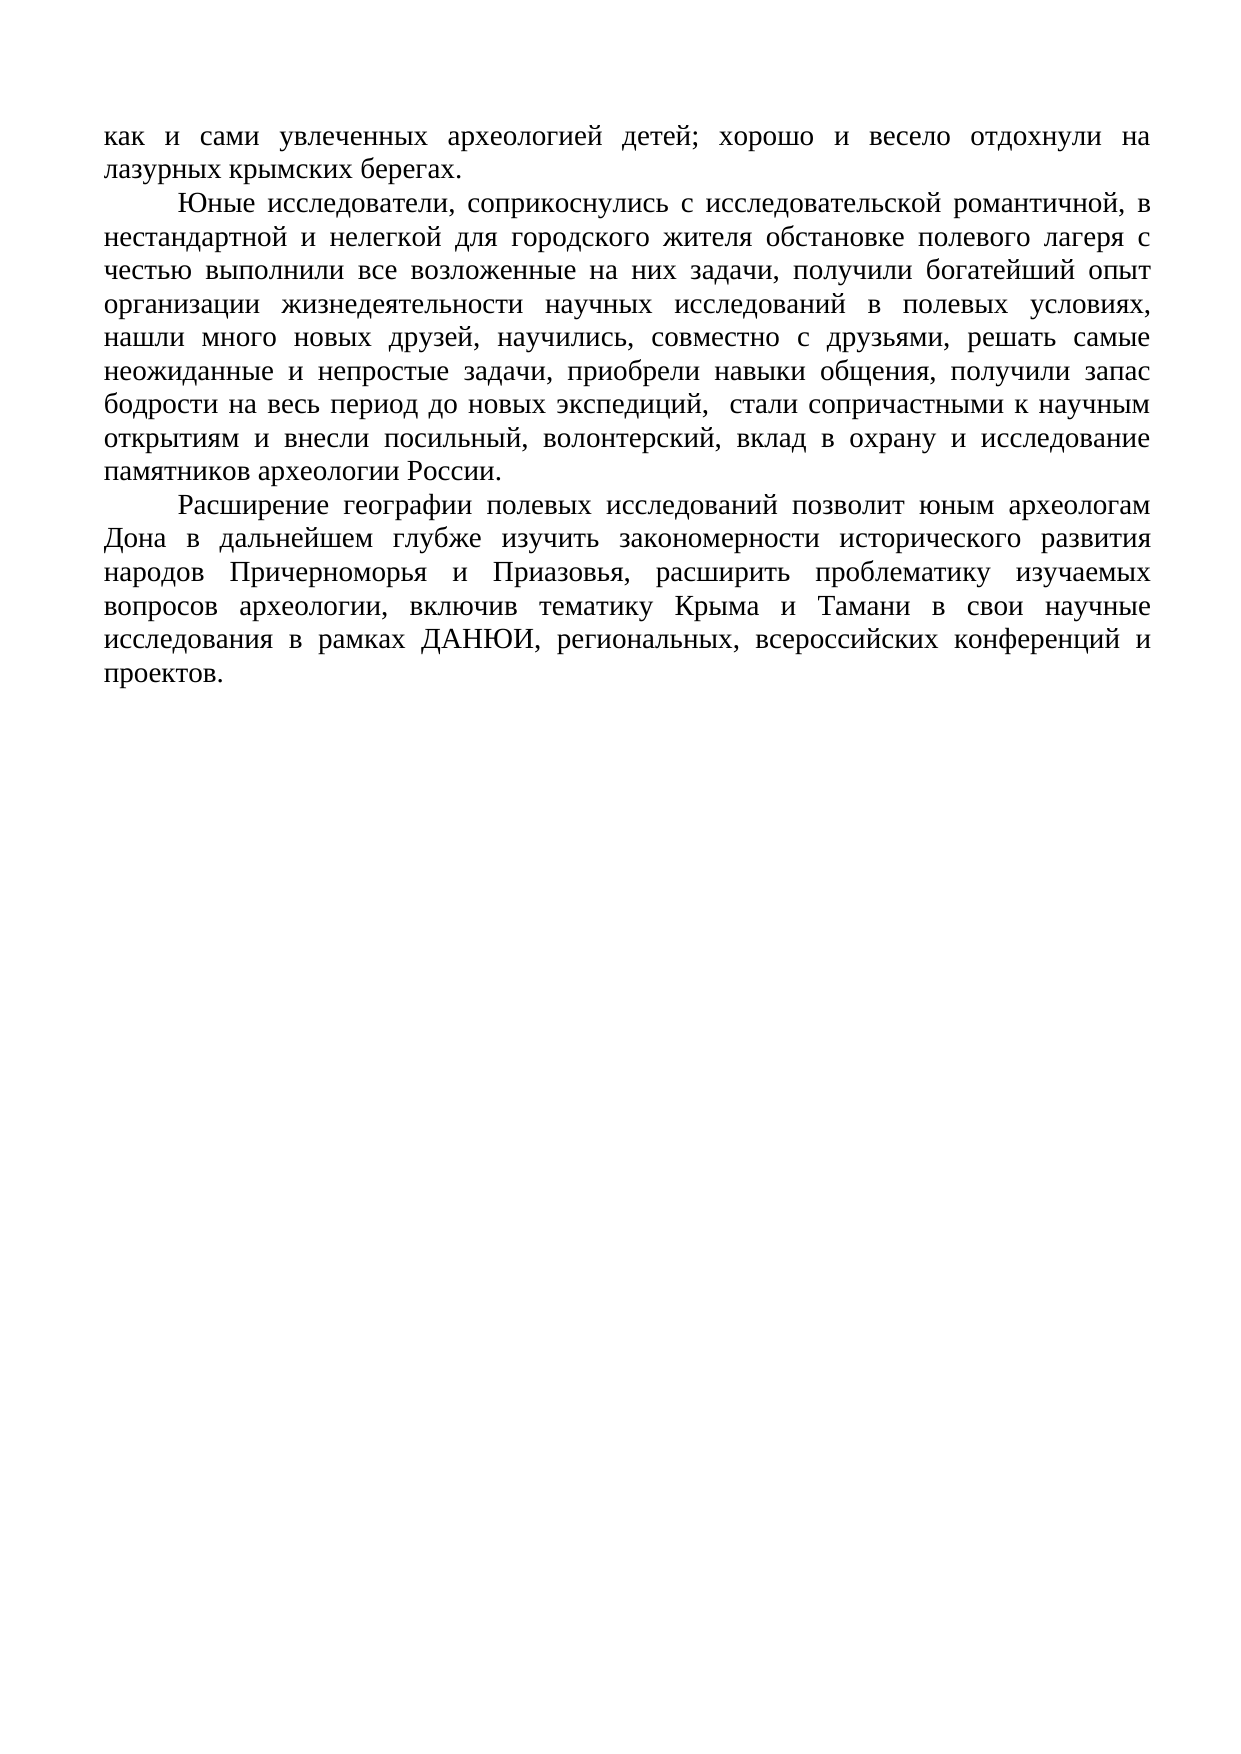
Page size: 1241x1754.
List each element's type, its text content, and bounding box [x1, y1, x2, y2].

text Юные исследователи, соприкоснулись с исследовательской романтичной, в нестандартной и нелегкой для городского жителя обстановке полевого лагеря с честью выполнили все возложенные на них задачи, получили богатейший опыт организации жизнедеятельности научных исследований в полевых условиях, нашли много новых друзей, научились, совместно с друзьями, решать самые неожиданные и непростые задачи, приобрели навыки общения, получили запас бодрости на весь период до новых экспедиций, стали сопричастными к научным открытиям и внесли посильный, волонтерский, вклад в охрану и исследование памятников археологии России. [103, 185, 1152, 487]
text Расширение географии полевых исследований позволит юным археологам Дона в дальнейшем глубже изучить закономерности исторического развития народов Причерноморья и Приазовья, расширить проблематику изучаемых вопросов археологии, включив тематику Крыма и Тамани в свои научные исследования в рамках ДАНЮИ, региональных, всероссийских конференций и проектов. [103, 487, 1152, 688]
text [103, 118, 1152, 185]
